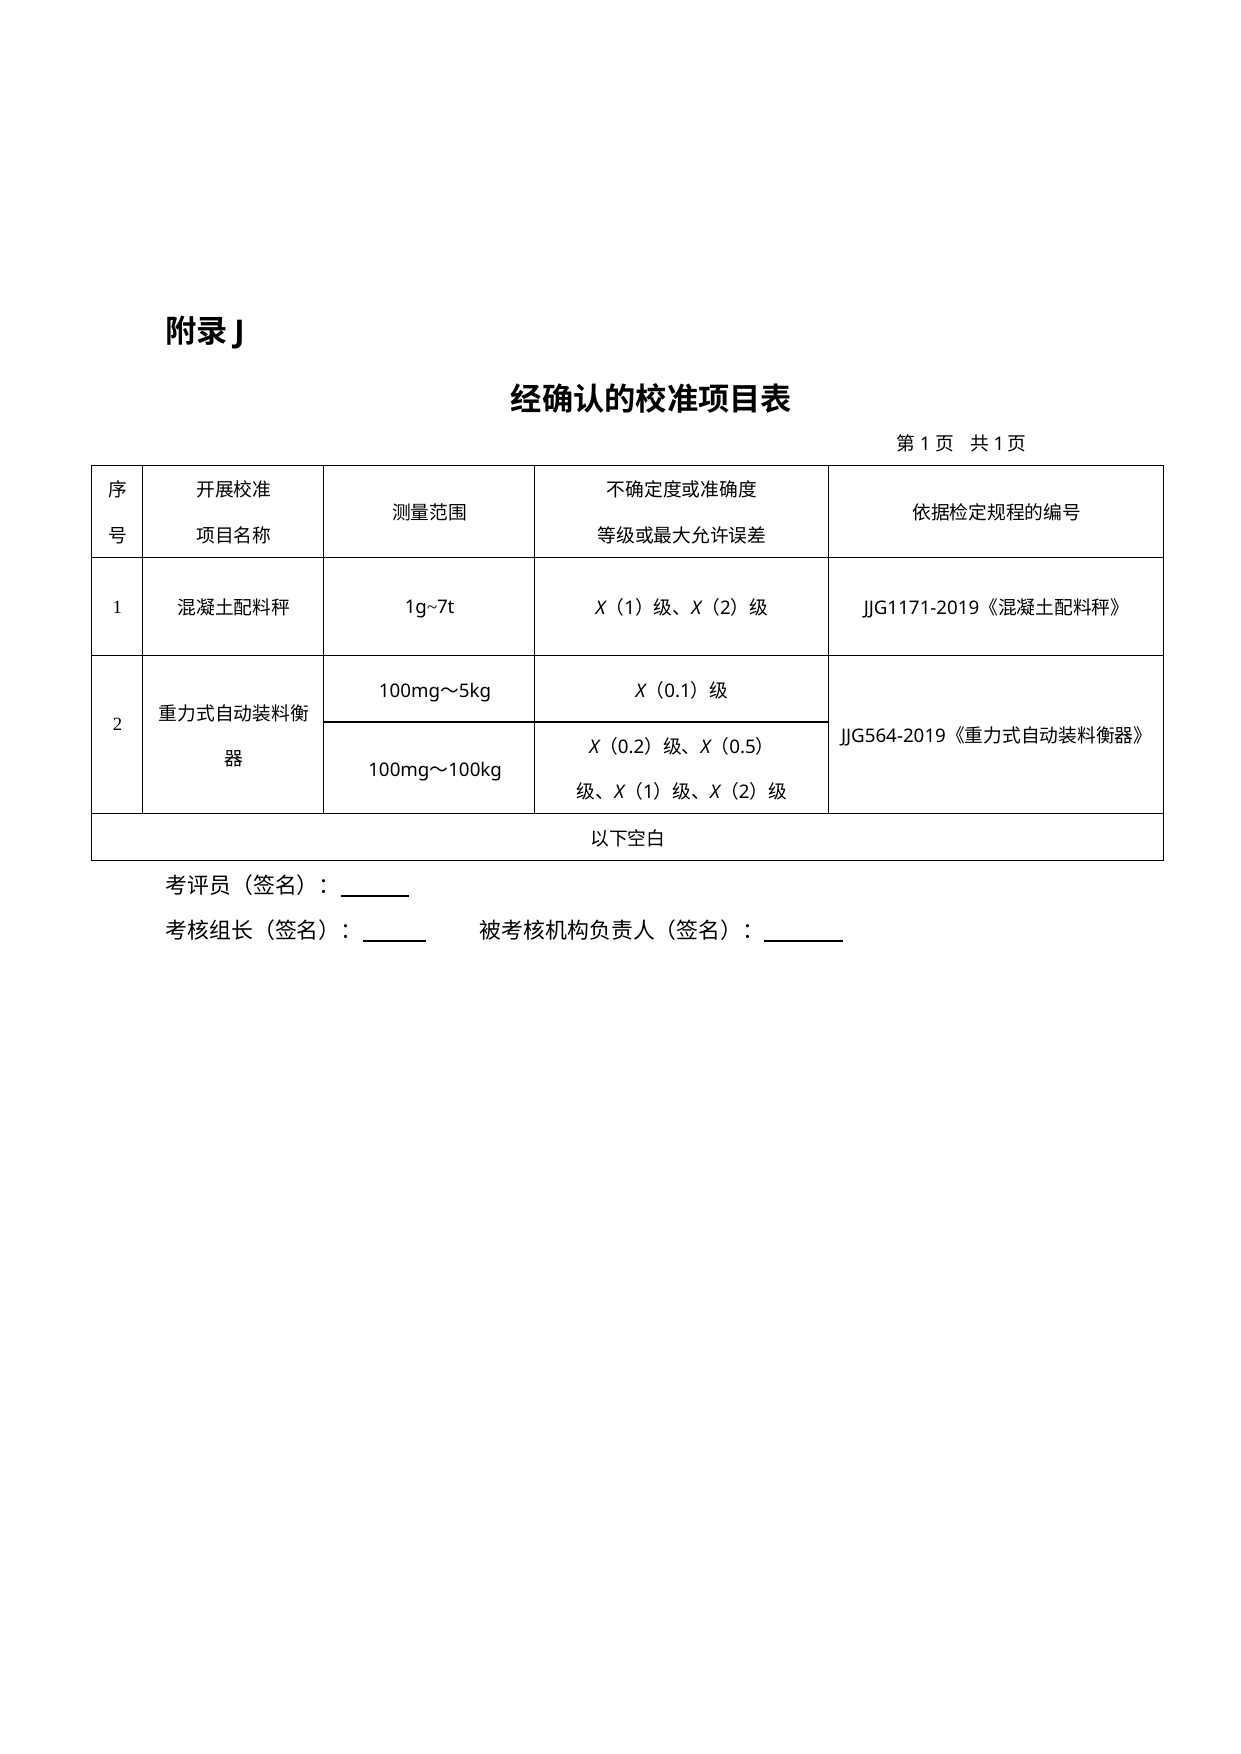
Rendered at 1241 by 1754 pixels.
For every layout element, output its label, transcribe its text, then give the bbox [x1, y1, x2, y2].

table_header 开展校准 项目名称 [143, 466, 323, 557]
text 第 1 页 共1页 [165, 420, 1087, 465]
table_cell 重力式自动装料衡器 [143, 656, 323, 813]
table_cell 100mg～100kg [324, 723, 534, 813]
table_cell 1g~7t [324, 558, 534, 655]
table_cell 1 [92, 558, 142, 655]
text 附录J [165, 284, 1087, 374]
table_cell 100mg～5kg [324, 656, 534, 721]
table_cell X（1）级、X（2）级 [535, 558, 828, 655]
table_header 序号 [92, 466, 142, 557]
table_cell JJG564-2019《重力式自动装料衡器》 [829, 656, 1163, 813]
table_cell X（0.2）级、X（0.5）级、X（1）级、X（2）级 [535, 723, 828, 813]
text 考评员（签名）： [165, 861, 1087, 907]
table_header 测量范围 [324, 466, 534, 557]
table_cell JJG1171-2019《混凝土配料秤》 [829, 558, 1163, 655]
table_header 不确定度或准确度 等级或最大允许误差 [535, 466, 828, 557]
table_cell X（0.1）级 [535, 656, 828, 721]
table_cell 混凝土配料秤 [143, 558, 323, 655]
table_cell 以下空白 [92, 814, 1163, 860]
table_cell 2 [92, 656, 142, 813]
table_header 依据检定规程的编号 [829, 466, 1163, 557]
text 考核组长（签名）： 被考核机构负责人（签名）： [165, 907, 1087, 952]
text 经确认的校准项目表 [165, 374, 1087, 420]
